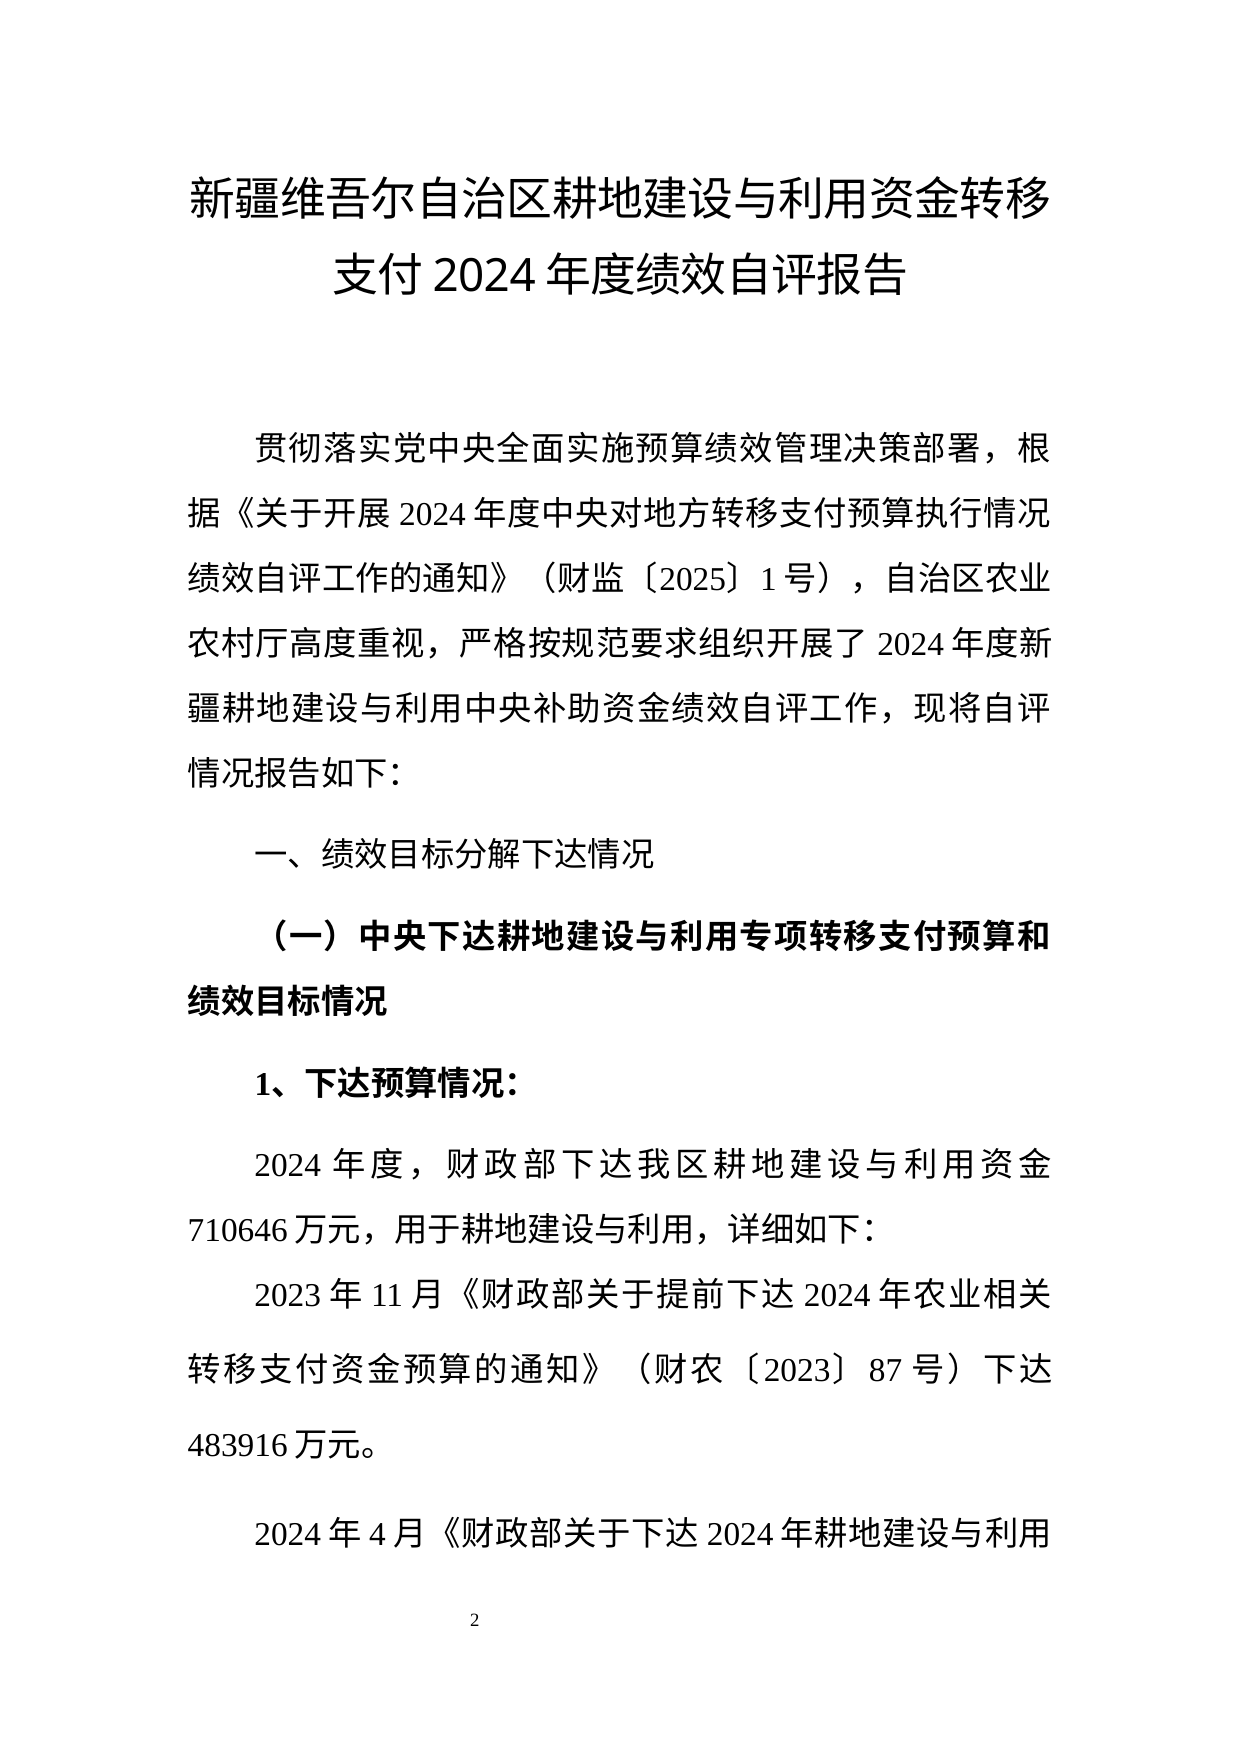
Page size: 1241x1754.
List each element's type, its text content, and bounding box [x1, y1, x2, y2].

text 1、下达预算情况： [187, 1048, 1053, 1113]
text 2023年11月《财政部关于提前下达2024年农业相关转移支付资金预算的通知》（财农〔2023〕87号）下达483916万元。 [187, 1260, 1053, 1474]
text 贯彻落实党中央全面实施预算绩效管理决策部署，根据《关于开展2024年度中央对地方转移支付预算执行情况绩效自评工作的通知》（财监〔2025〕1号），自治区农业农村厅高度重视，严格按规范要求组织开展了2024年度新疆耕地建设与利用中央补助资金绩效自评工作，现将自评情况报告如下： [187, 413, 1053, 803]
text 一、绩效目标分解下达情况 [187, 820, 1053, 885]
text 2024年度，财政部下达我区耕地建设与利用资金710646万元，用于耕地建设与利用，详细如下： [187, 1130, 1053, 1260]
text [187, 1498, 1053, 1563]
text （一）中央下达耕地建设与利用专项转移支付预算和绩效目标情况 [187, 901, 1053, 1031]
text 新疆维吾尔自治区耕地建设与利用资金转移支付2024年度绩效自评报告 [187, 162, 1053, 305]
